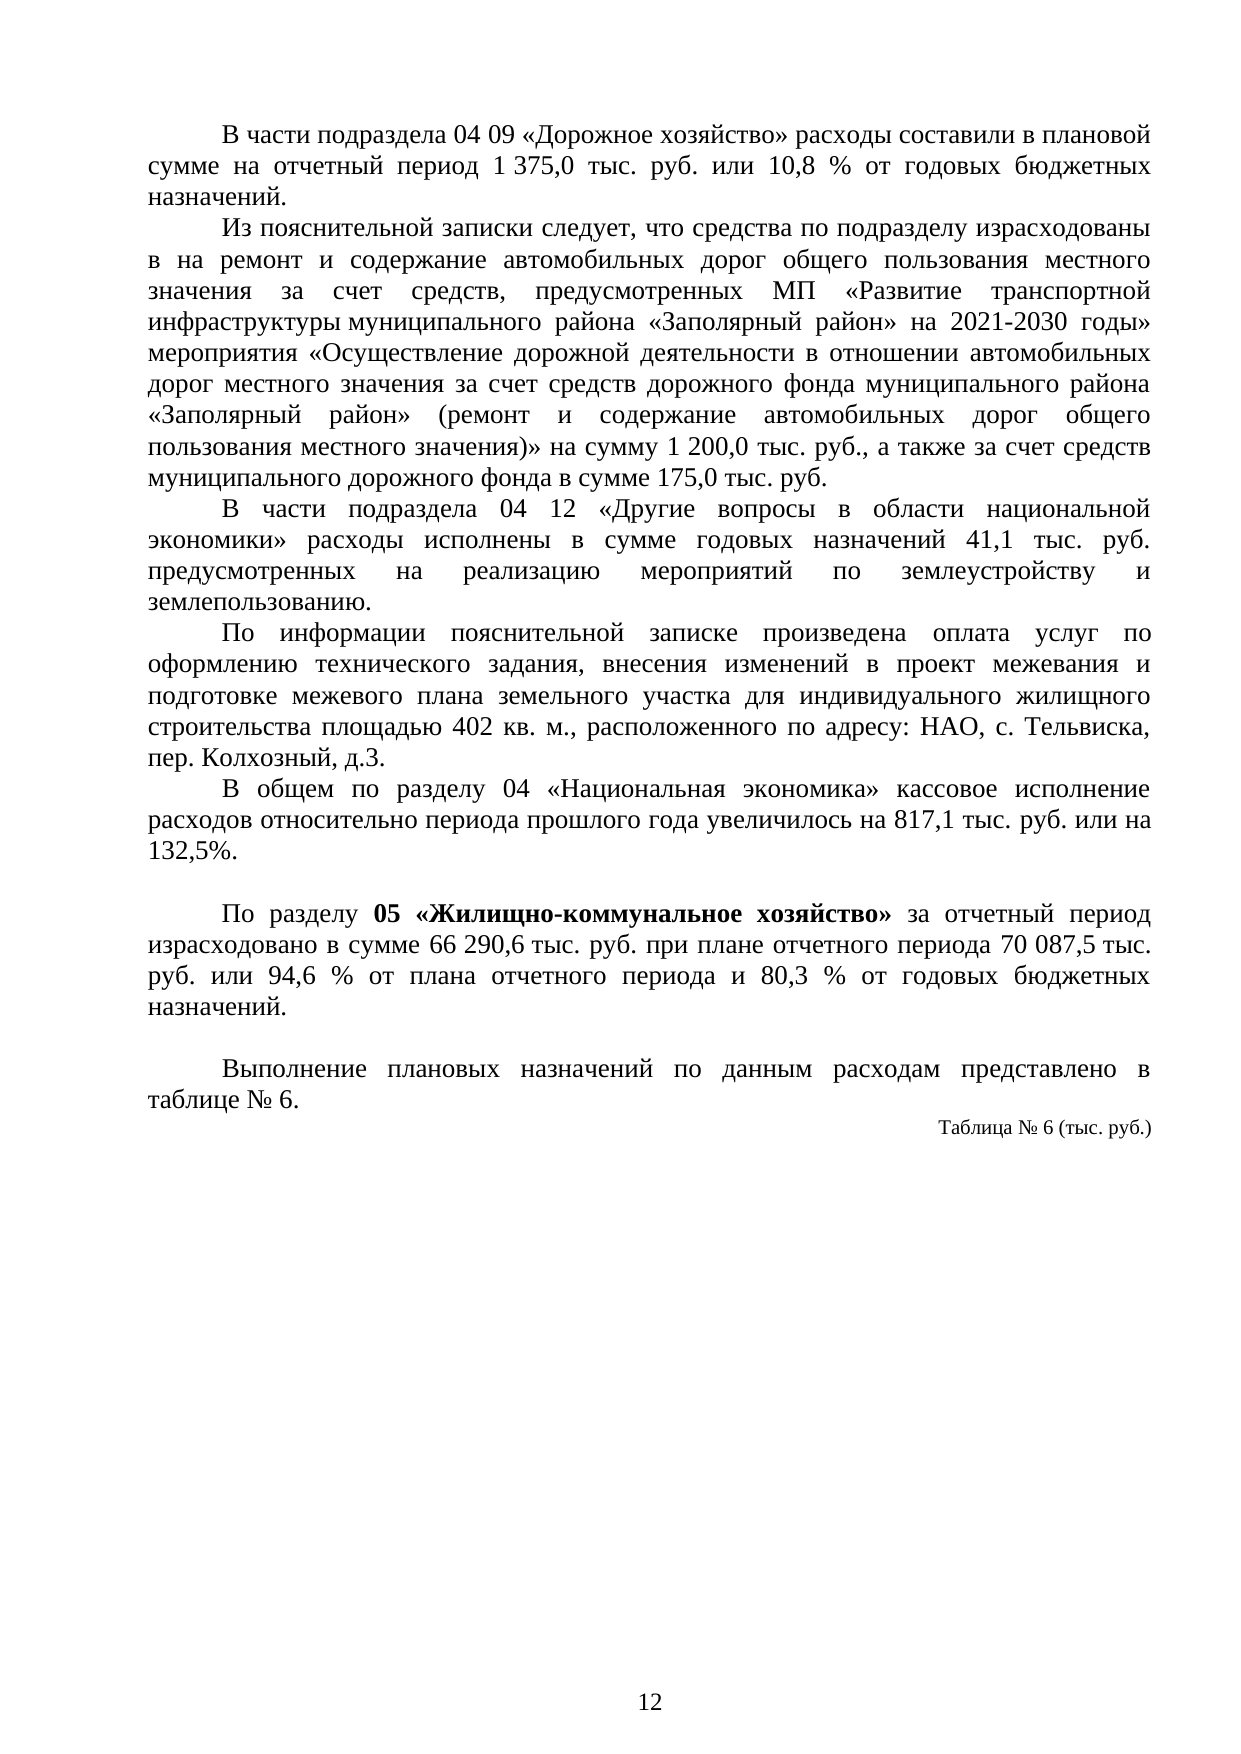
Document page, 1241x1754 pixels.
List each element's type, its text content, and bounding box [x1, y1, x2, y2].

text По информации пояснительной записке произведена оплата услуг по оформлению технического задания, внесения изменений в проект межевания и подготовке межевого плана земельного участка для индивидуального жилищного строительства площадью 402 кв. м., расположенного по адресу: НАО, с. Тельвиска, пер. Колхозный, д.3. [148, 616, 1152, 772]
text Таблица № 6 (тыс. руб.) [159, 1115, 1152, 1139]
text По разделу 05 «Жилищно-коммунальное хозяйство» за отчетный период израсходовано в сумме 66 290,6 тыс. руб. при плане отчетного периода 70 087,5 тыс. руб. или 94,6 % от плана отчетного периода и 80,3 % от годовых бюджетных назначений. [148, 897, 1152, 1021]
text В общем по разделу 04 «Национальная экономика» кассовое исполнение расходов относительно периода прошлого года увеличилось на 817,1 тыс. руб. или на 132,5%. [148, 772, 1152, 866]
text В части подраздела 04 12 «Другие вопросы в области национальной экономики» расходы исполнены в сумме годовых назначений 41,1 тыс. руб. предусмотренных на реализацию мероприятий по землеустройству и землепользованию. [148, 492, 1152, 616]
text Из пояснительной записки следует, что средства по подразделу израсходованы в на ремонт и содержание автомобильных дорог общего пользования местного значения за счет средств, предусмотренных МП «Развитие транспортной инфраструктуры муниципального района «Заполярный район» на 2021-2030 годы» мероприятия «Осуществление дорожной деятельности в отношении автомобильных дорог местного значения за счет средств дорожного фонда муниципального района «Заполярный район» (ремонт и содержание автомобильных дорог общего пользования местного значения)» на сумму 1 200,0 тыс. руб., а также за счет средств муниципального дорожного фонда в сумме 175,0 тыс. руб. [148, 212, 1152, 492]
text В части подраздела 04 09 «Дорожное хозяйство» расходы составили в плановой сумме на отчетный период 1 375,0 тыс. руб. или 10,8 % от годовых бюджетных назначений. [148, 118, 1152, 212]
text Выполнение плановых назначений по данным расходам представлено в таблице № 6. [148, 1052, 1152, 1115]
